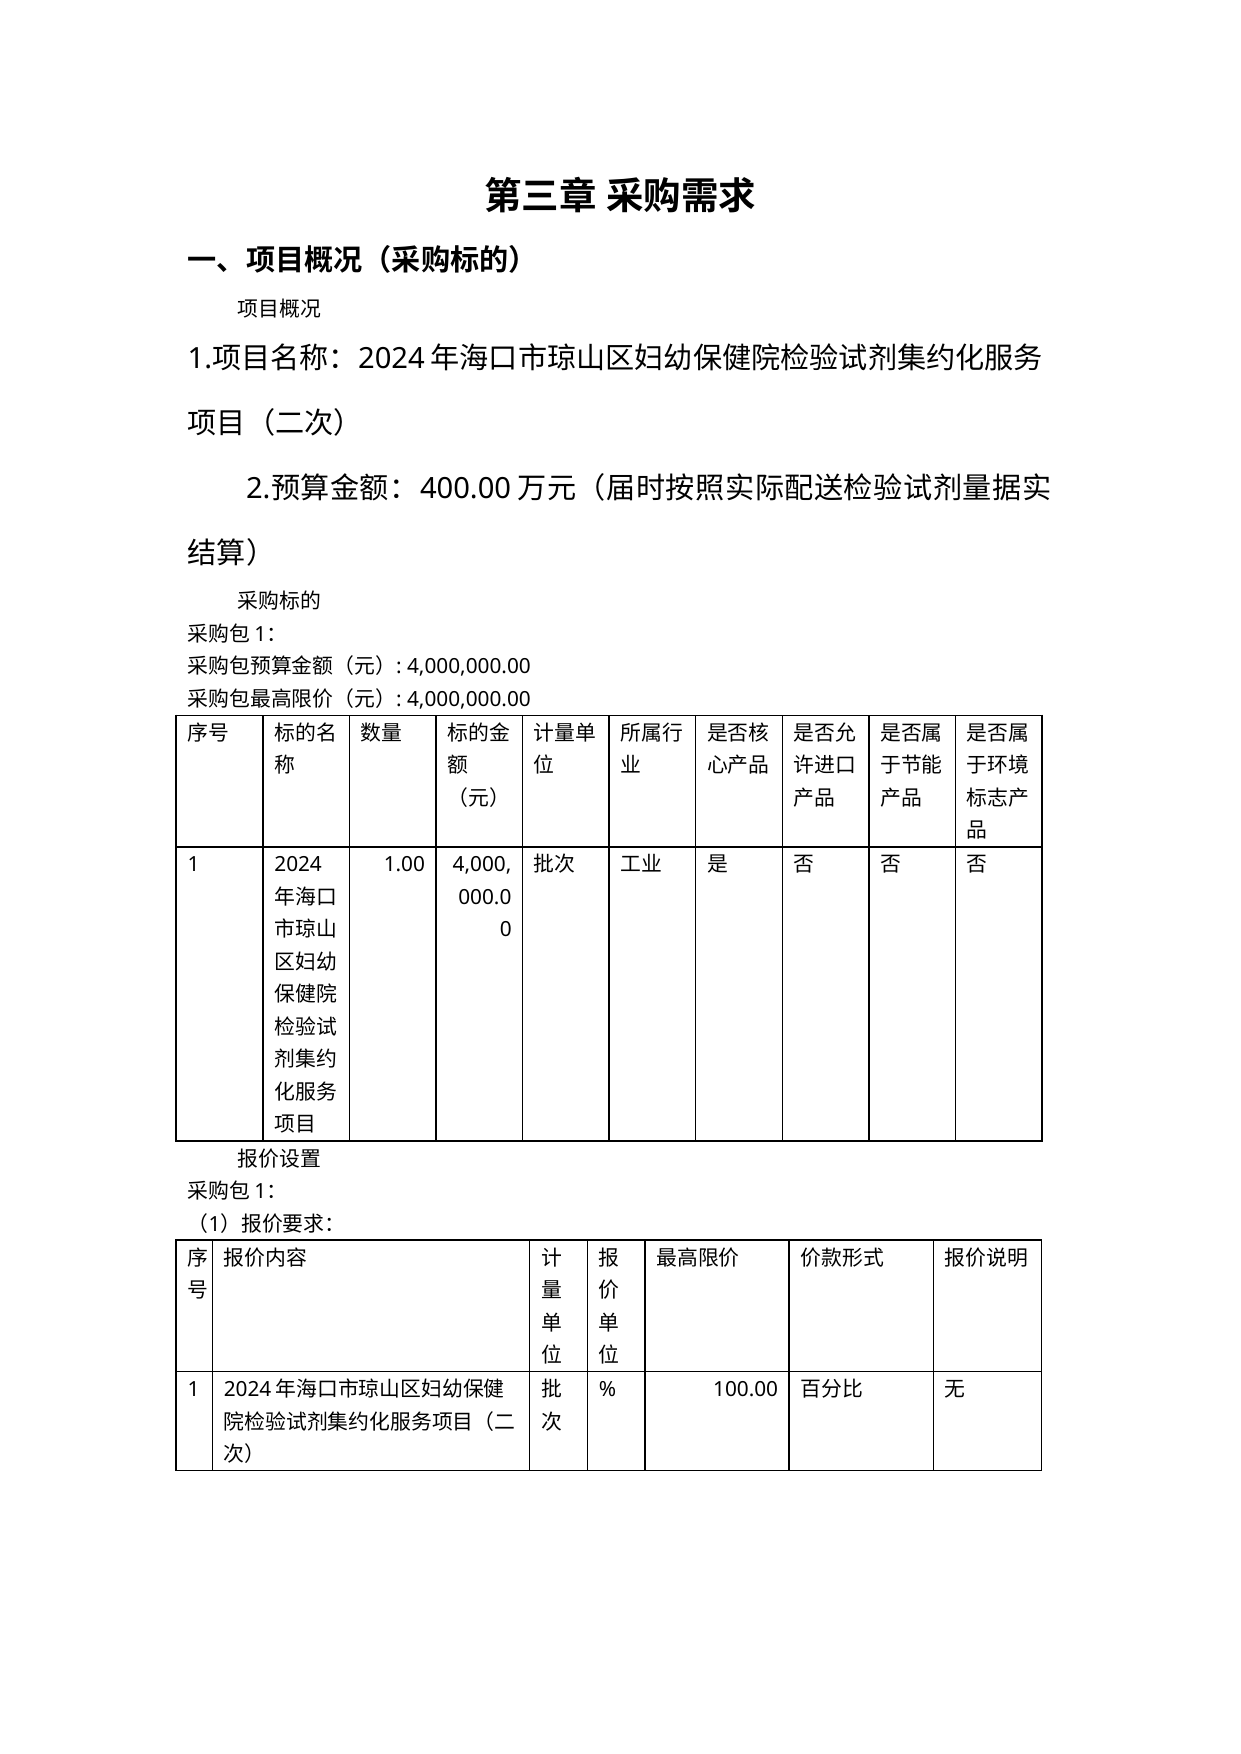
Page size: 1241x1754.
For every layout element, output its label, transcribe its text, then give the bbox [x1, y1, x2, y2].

table_cell 1 [177, 1372, 212, 1470]
text 采购标的 [187, 584, 1053, 617]
table_header 报价单位 [588, 1241, 644, 1371]
text 采购包预算金额（元）: 4,000,000.00 [187, 649, 1053, 682]
table_cell 否 [956, 848, 1041, 1140]
text 一、项目概况（采购标的） [187, 227, 1053, 292]
table_cell 2024年海口市琼山区妇幼保健院检验试剂集约化服务项目（二次） [213, 1372, 529, 1470]
table_cell 无 [934, 1372, 1041, 1470]
text 报价设置 [187, 1142, 1053, 1174]
table_header 是否允许进口产品 [783, 716, 868, 846]
table_header 价款形式 [790, 1241, 933, 1371]
table_header 报价说明 [934, 1241, 1041, 1371]
table_header 数量 [350, 716, 435, 846]
table_header 计量单位 [523, 716, 608, 846]
table_cell 1.00 [350, 848, 435, 1140]
text 2.预算金额：400.00万元（届时按照实际配送检验试剂量据实结算） [187, 454, 1053, 584]
table_cell 1 [177, 848, 262, 1140]
table_header 是否属于环境标志产品 [956, 716, 1041, 846]
table_cell 工业 [610, 848, 695, 1140]
table_header 标的金额 （元） [437, 716, 522, 846]
table_cell 否 [783, 848, 868, 1140]
text 1.项目名称：2024年海口市琼山区妇幼保健院检验试剂集约化服务项目（二次） [187, 324, 1053, 454]
table_header 标的名称 [264, 716, 349, 846]
text 项目概况 [187, 292, 1053, 324]
table_header 序号 [177, 1241, 212, 1371]
table_cell 100.00 [646, 1372, 788, 1470]
table_cell 是 [696, 848, 782, 1140]
text （1）报价要求： [187, 1207, 1053, 1239]
text 第三章 采购需求 [187, 162, 1053, 227]
table_cell 否 [870, 848, 955, 1140]
table_header 报价内容 [213, 1241, 529, 1371]
table_cell 2024年海口市琼山区妇幼保健院检验试剂集约化服务项目 [264, 848, 349, 1140]
table_cell 批次 [530, 1372, 587, 1470]
text 采购包最高限价（元）: 4,000,000.00 [187, 682, 1053, 714]
table_header 序号 [177, 716, 262, 846]
table_header 所属行业 [610, 716, 695, 846]
table_cell 百分比 [790, 1372, 933, 1470]
table_cell % [588, 1372, 644, 1470]
table_header 是否属于节能产品 [870, 716, 955, 846]
table_header 计量单位 [530, 1241, 587, 1371]
table_cell 4,000,000.00 [437, 848, 522, 1140]
table_cell 批次 [523, 848, 608, 1140]
table_header 是否核心产品 [696, 716, 782, 846]
text 采购包1： [187, 617, 1053, 649]
text 采购包1： [187, 1174, 1053, 1207]
table_header 最高限价 [646, 1241, 788, 1371]
